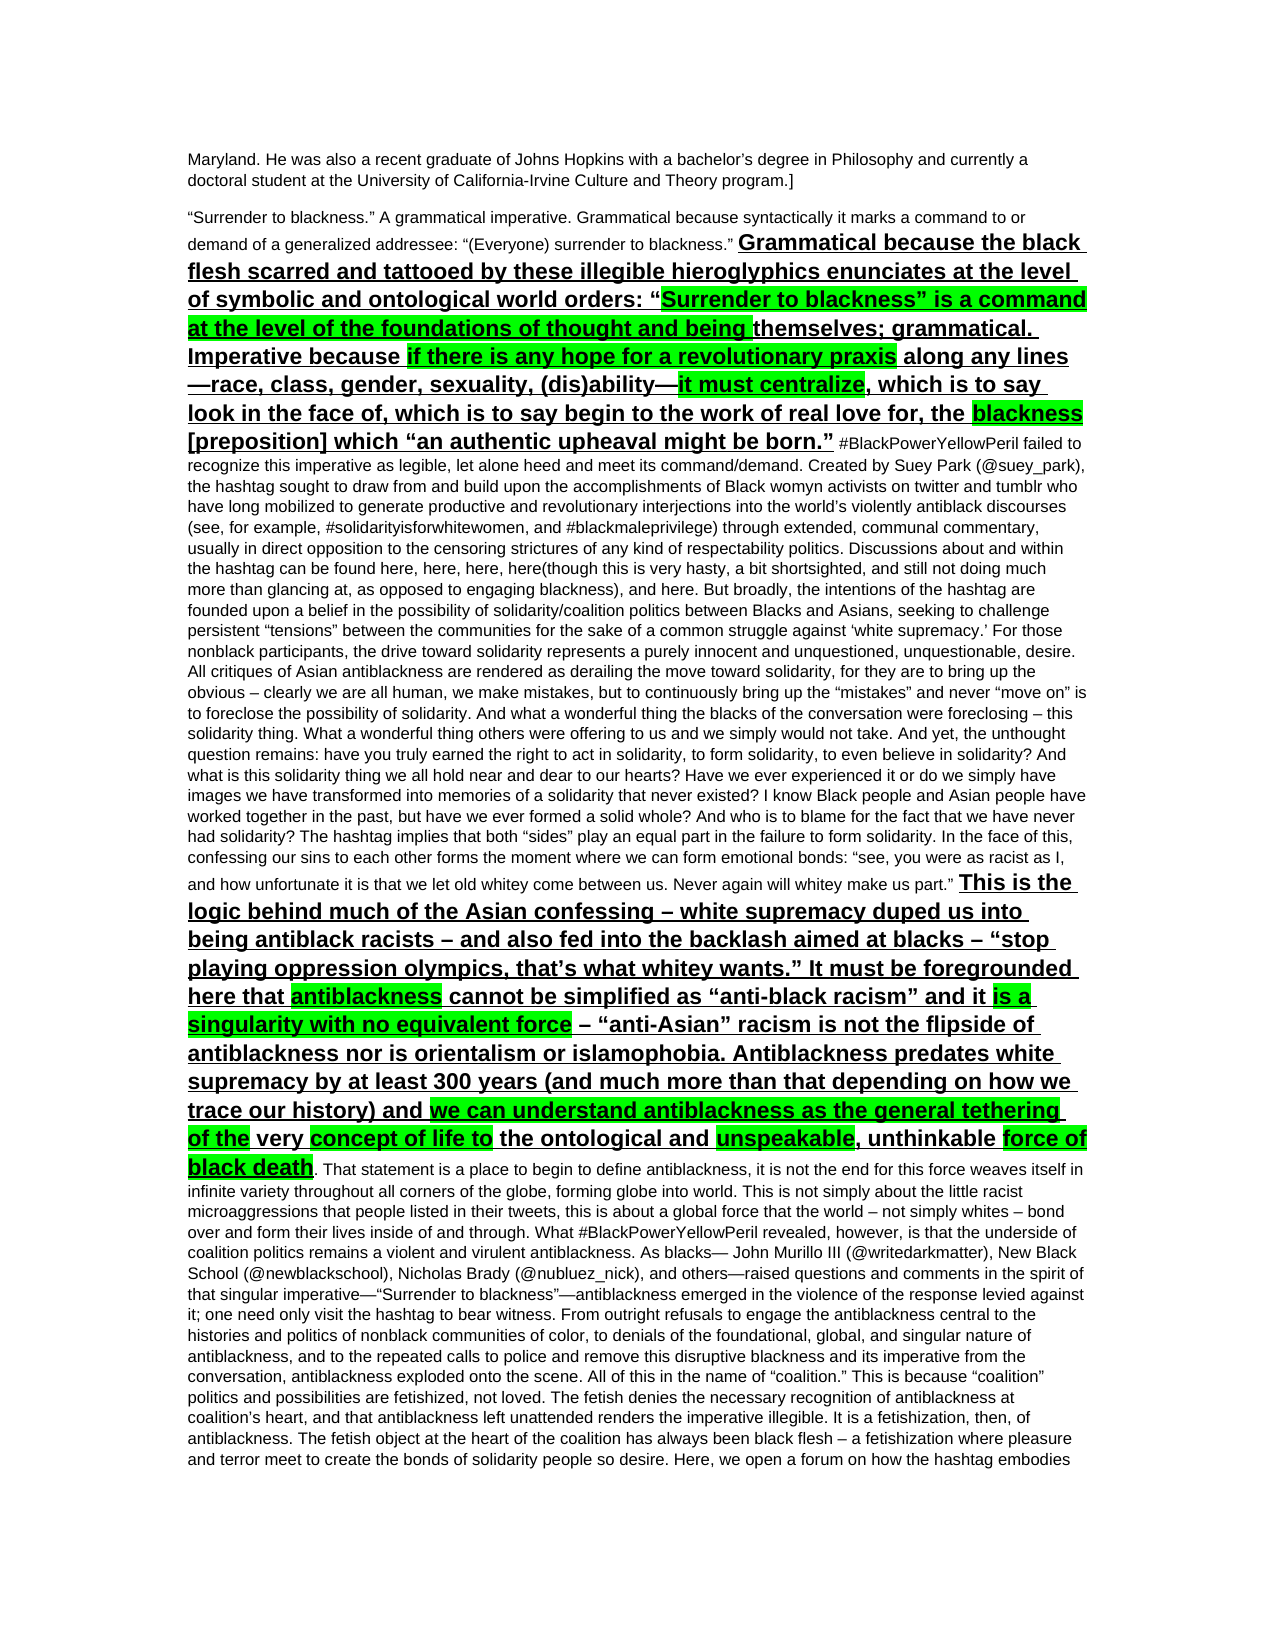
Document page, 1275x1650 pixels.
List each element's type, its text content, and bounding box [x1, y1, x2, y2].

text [187, 150, 1087, 190]
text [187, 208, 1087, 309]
